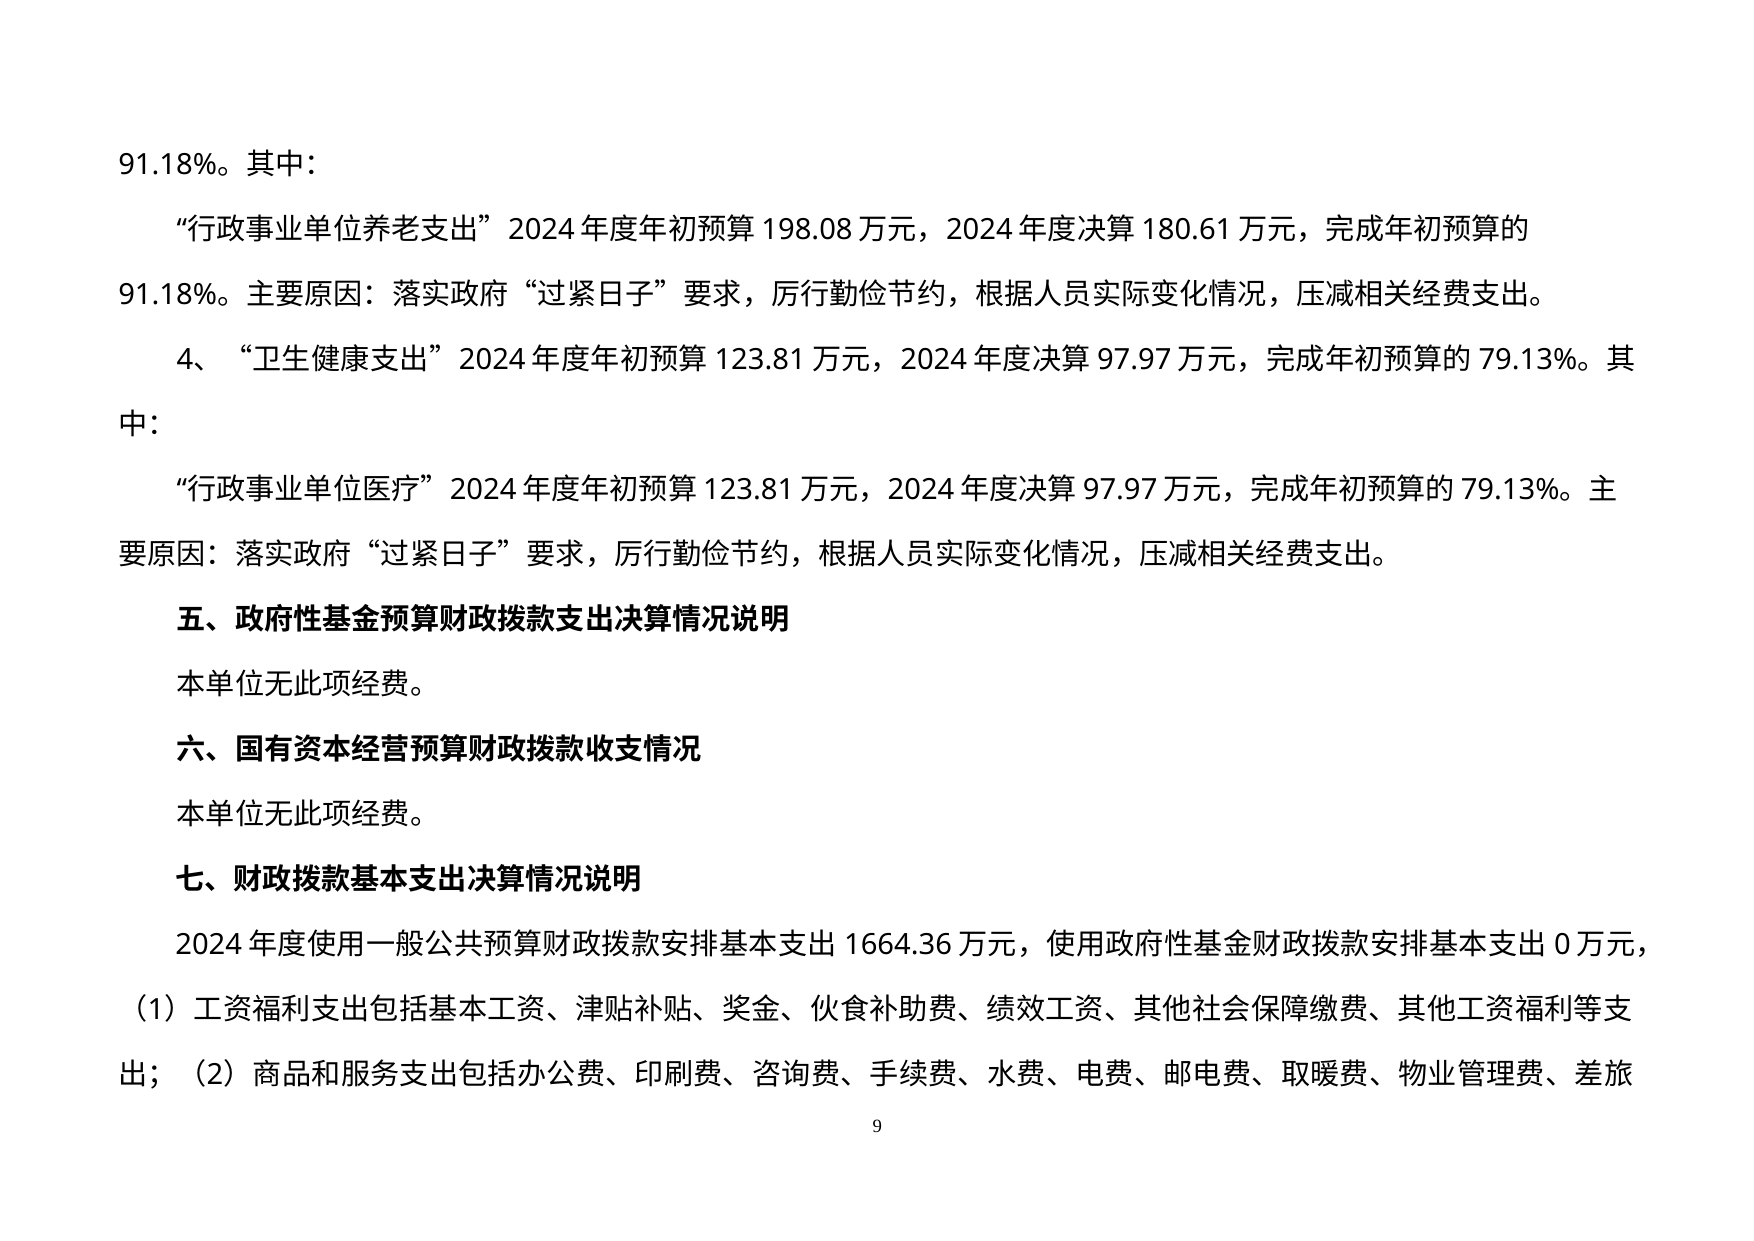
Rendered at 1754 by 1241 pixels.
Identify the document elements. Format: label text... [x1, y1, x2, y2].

text 六、国有资本经营预算财政拨款收支情况 [118, 714, 1636, 779]
text 本单位无此项经费。 [118, 649, 1636, 714]
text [118, 129, 1636, 194]
text “行政事业单位养老支出”2024年度年初预算198.08万元，2024年度决算180.61万元，完成年初预算的91.18%。主要原因：落实政府“过紧日子”要求，厉行勤俭节约，根据人员实际变化情况，压减相关经费支出。 [118, 194, 1636, 324]
text “行政事业单位医疗”2024年度年初预算123.81万元，2024年度决算97.97万元，完成年初预算的79.13%。主要原因：落实政府“过紧日子”要求，厉行勤俭节约，根据人员实际变化情况，压减相关经费支出。 [118, 454, 1636, 584]
text 本单位无此项经费。 [118, 779, 1636, 844]
text 七、财政拨款基本支出决算情况说明 [118, 844, 1636, 909]
text 4、“卫生健康支出”2024年度年初预算123.81万元，2024年度决算97.97万元，完成年初预算的79.13%。其中： [118, 324, 1636, 454]
text 五、政府性基金预算财政拨款支出决算情况说明 [118, 584, 1636, 649]
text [118, 909, 1636, 1104]
